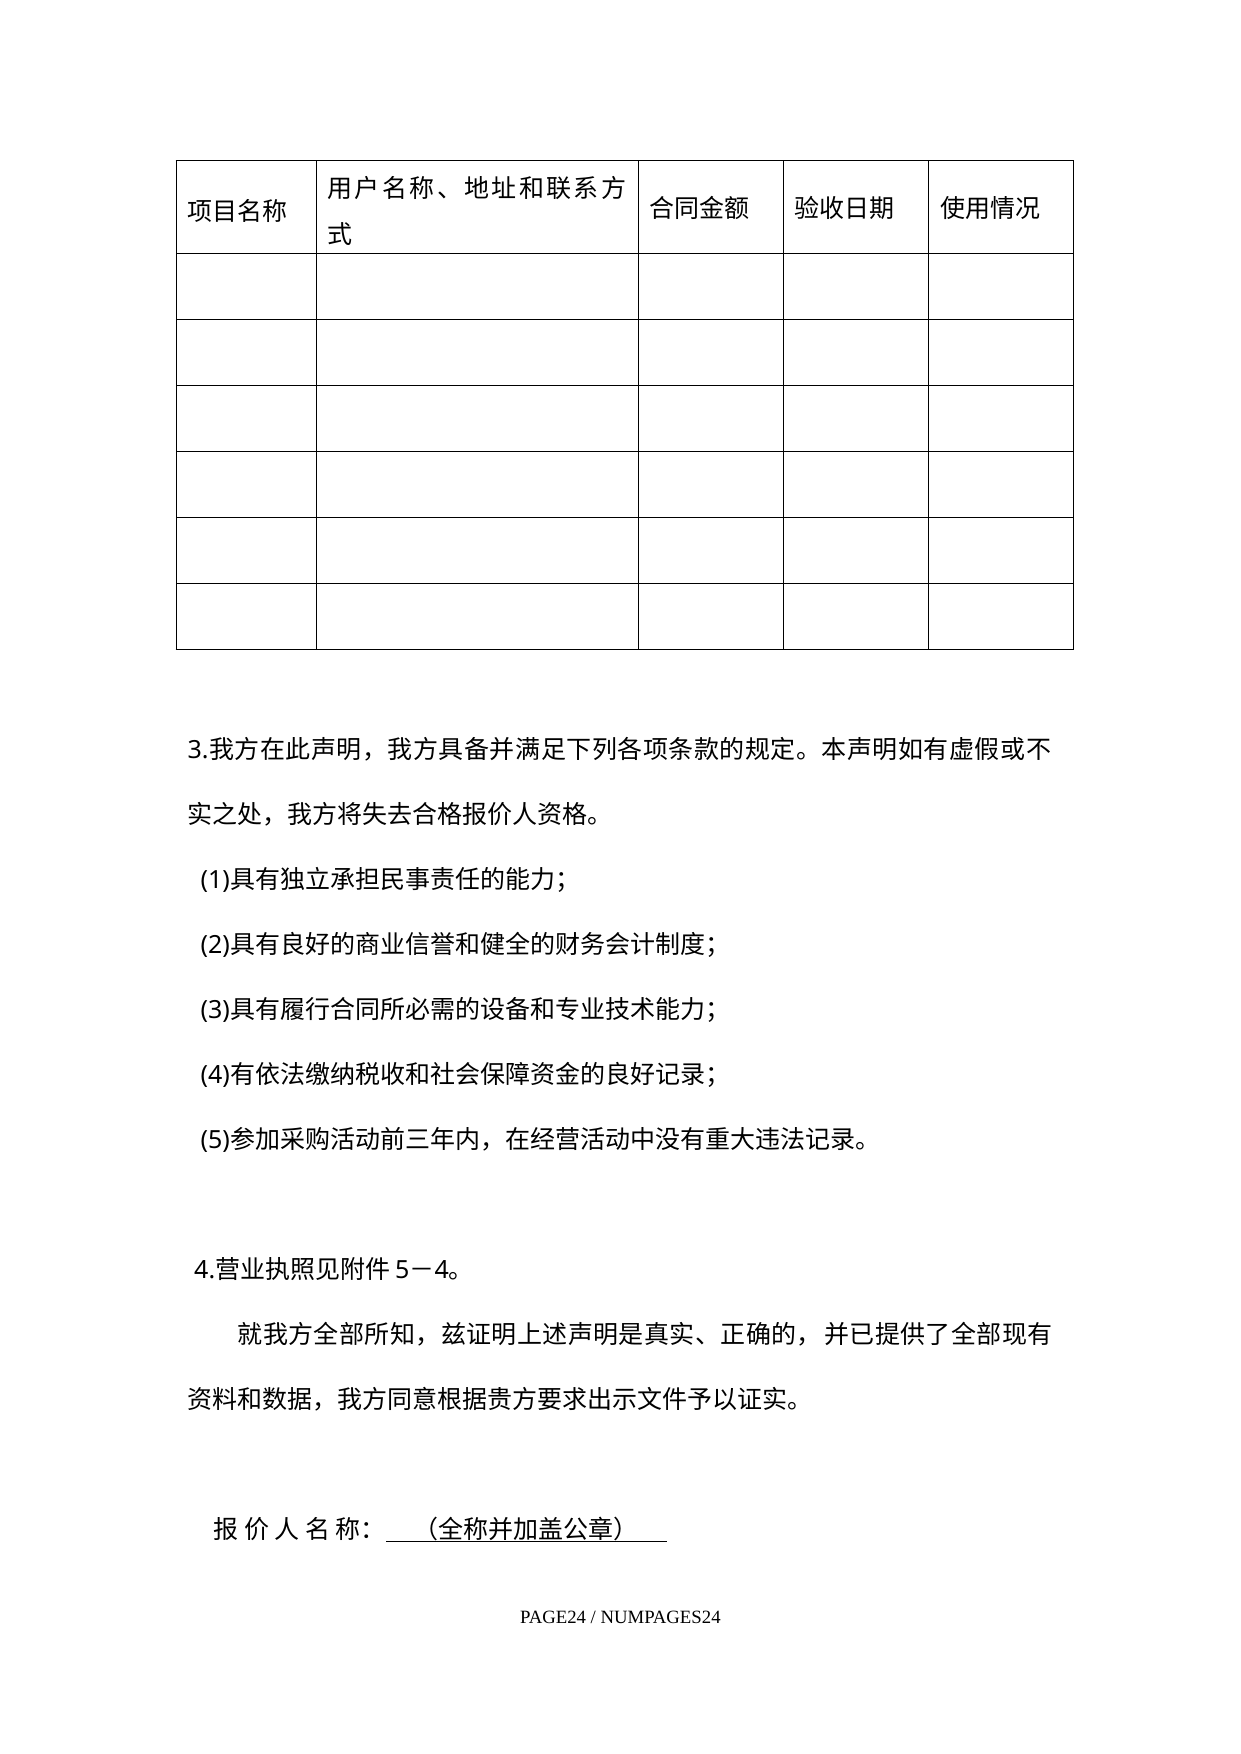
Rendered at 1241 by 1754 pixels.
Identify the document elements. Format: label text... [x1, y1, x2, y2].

table_cell [177, 254, 316, 319]
table_cell [177, 584, 316, 649]
table_cell [639, 584, 783, 649]
table_cell [784, 584, 928, 649]
table_header 验收日期 [784, 161, 928, 253]
table_cell [784, 386, 928, 451]
text (2)具有良好的商业信誉和健全的财务会计制度； [187, 910, 1053, 975]
text (1)具有独立承担民事责任的能力； [187, 845, 1053, 910]
table_cell [317, 386, 638, 451]
table_cell [317, 584, 638, 649]
table_cell [639, 452, 783, 517]
text 3.我方在此声明，我方具备并满足下列各项条款的规定。本声明如有虚假或不实之处，我方将失去合格报价人资格。 [187, 715, 1053, 845]
table_cell [784, 452, 928, 517]
table_cell [317, 518, 638, 583]
table_cell [177, 320, 316, 385]
text (5)参加采购活动前三年内，在经营活动中没有重大违法记录。 [187, 1105, 1053, 1170]
table_cell [317, 254, 638, 319]
table_cell [929, 518, 1073, 583]
table_cell [929, 254, 1073, 319]
table_cell [177, 452, 316, 517]
table_cell [929, 320, 1073, 385]
table_cell [784, 518, 928, 583]
table_cell [639, 320, 783, 385]
table_cell [317, 452, 638, 517]
table_header 合同金额 [639, 161, 783, 253]
text (3)具有履行合同所必需的设备和专业技术能力； [187, 975, 1053, 1040]
table_cell [639, 386, 783, 451]
table_cell [317, 320, 638, 385]
table_cell [639, 518, 783, 583]
text 报 价 人 名 称： （全称并加盖公章） [187, 1495, 1053, 1560]
table_cell [929, 386, 1073, 451]
text 4.营业执照见附件5－4。 [187, 1235, 1053, 1300]
table_cell [784, 254, 928, 319]
table_cell [929, 584, 1073, 649]
table_header 用户名称、地址和联系方式 [317, 161, 638, 253]
table_cell [929, 452, 1073, 517]
table_header 使用情况 [929, 161, 1073, 253]
table_cell [177, 518, 316, 583]
text (4)有依法缴纳税收和社会保障资金的良好记录； [187, 1040, 1053, 1105]
text 就我方全部所知，兹证明上述声明是真实、正确的，并已提供了全部现有资料和数据，我方同意根据贵方要求出示文件予以证实。 [187, 1300, 1053, 1430]
table_cell [784, 320, 928, 385]
table_cell [177, 386, 316, 451]
table_header 项目名称 [177, 161, 316, 253]
table_cell [639, 254, 783, 319]
